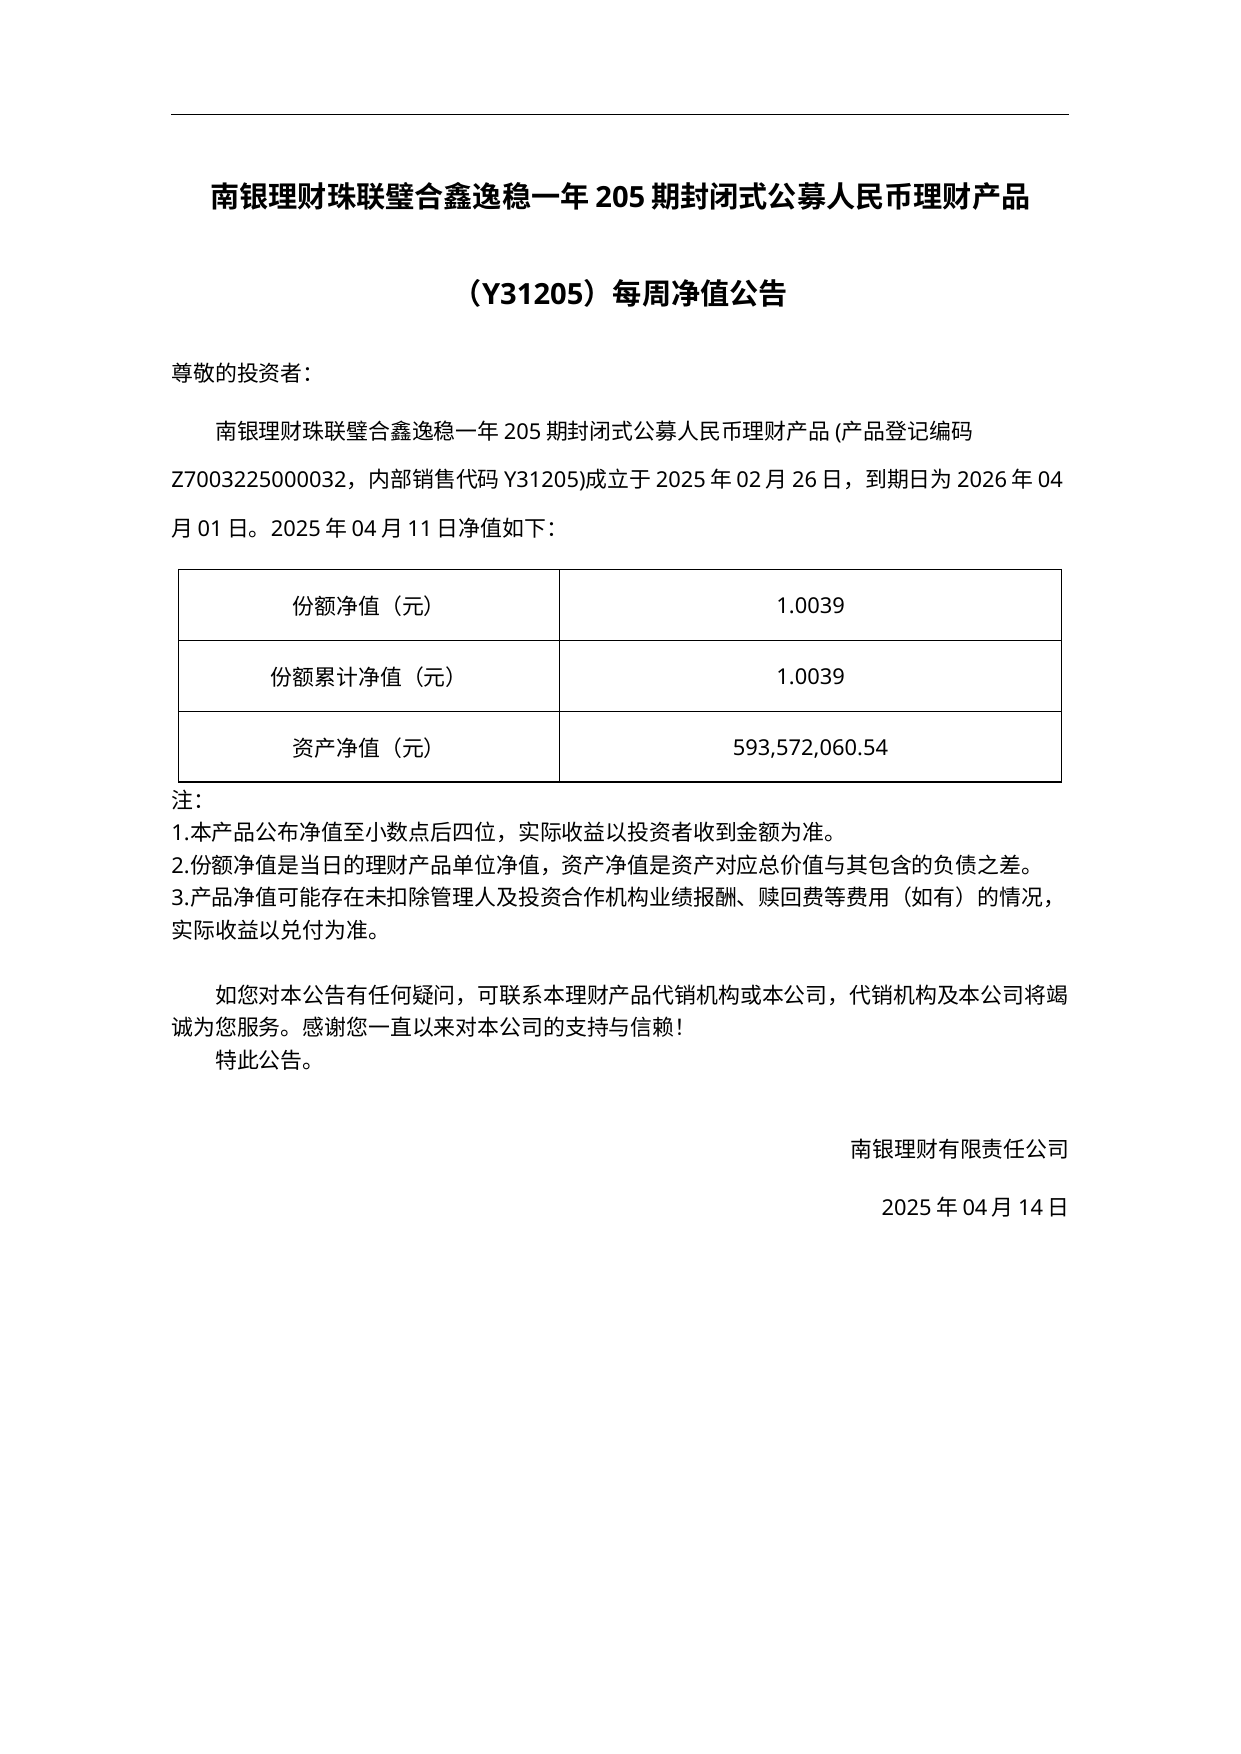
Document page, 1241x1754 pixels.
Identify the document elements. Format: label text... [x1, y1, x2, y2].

table_header 份额净值（元） [179, 570, 559, 640]
text 注： [171, 782, 1069, 815]
text 3.产品净值可能存在未扣除管理人及投资合作机构业绩报酬、赎回费等费用（如有）的情况，实际收益以兑付为准。 [171, 880, 1069, 945]
text 南银理财珠联璧合鑫逸稳一年205期封闭式公募人民币理财产品（Y31205）每周净值公告 [171, 162, 1069, 324]
text 特此公告。 [171, 1042, 1069, 1075]
table_cell 资产净值（元） [179, 712, 559, 781]
text 1.本产品公布净值至小数点后四位，实际收益以投资者收到金额为准。 [171, 815, 1069, 847]
table_cell 份额累计净值（元） [179, 641, 559, 711]
text 南银理财珠联璧合鑫逸稳一年205期封闭式公募人民币理财产品 (产品登记编码Z7003225000032，内部销售代码Y31205)成立于2025年02月26日，到期日为2026年04月01日。2025年04月11日净值如下： [171, 413, 1069, 543]
text 南银理财有限责任公司 [171, 1132, 1069, 1164]
text 尊敬的投资者： [171, 355, 1069, 388]
table_header 1.0039 [560, 570, 1061, 640]
table_cell 1.0039 [560, 641, 1061, 711]
text 如您对本公告有任何疑问，可联系本理财产品代销机构或本公司，代销机构及本公司将竭诚为您服务。感谢您一直以来对本公司的支持与信赖！ [171, 977, 1069, 1042]
text 2025年04月14日 [171, 1190, 1069, 1222]
text 2.份额净值是当日的理财产品单位净值，资产净值是资产对应总价值与其包含的负债之差。 [171, 847, 1069, 880]
table_cell 593,572,060.54 [560, 712, 1061, 781]
